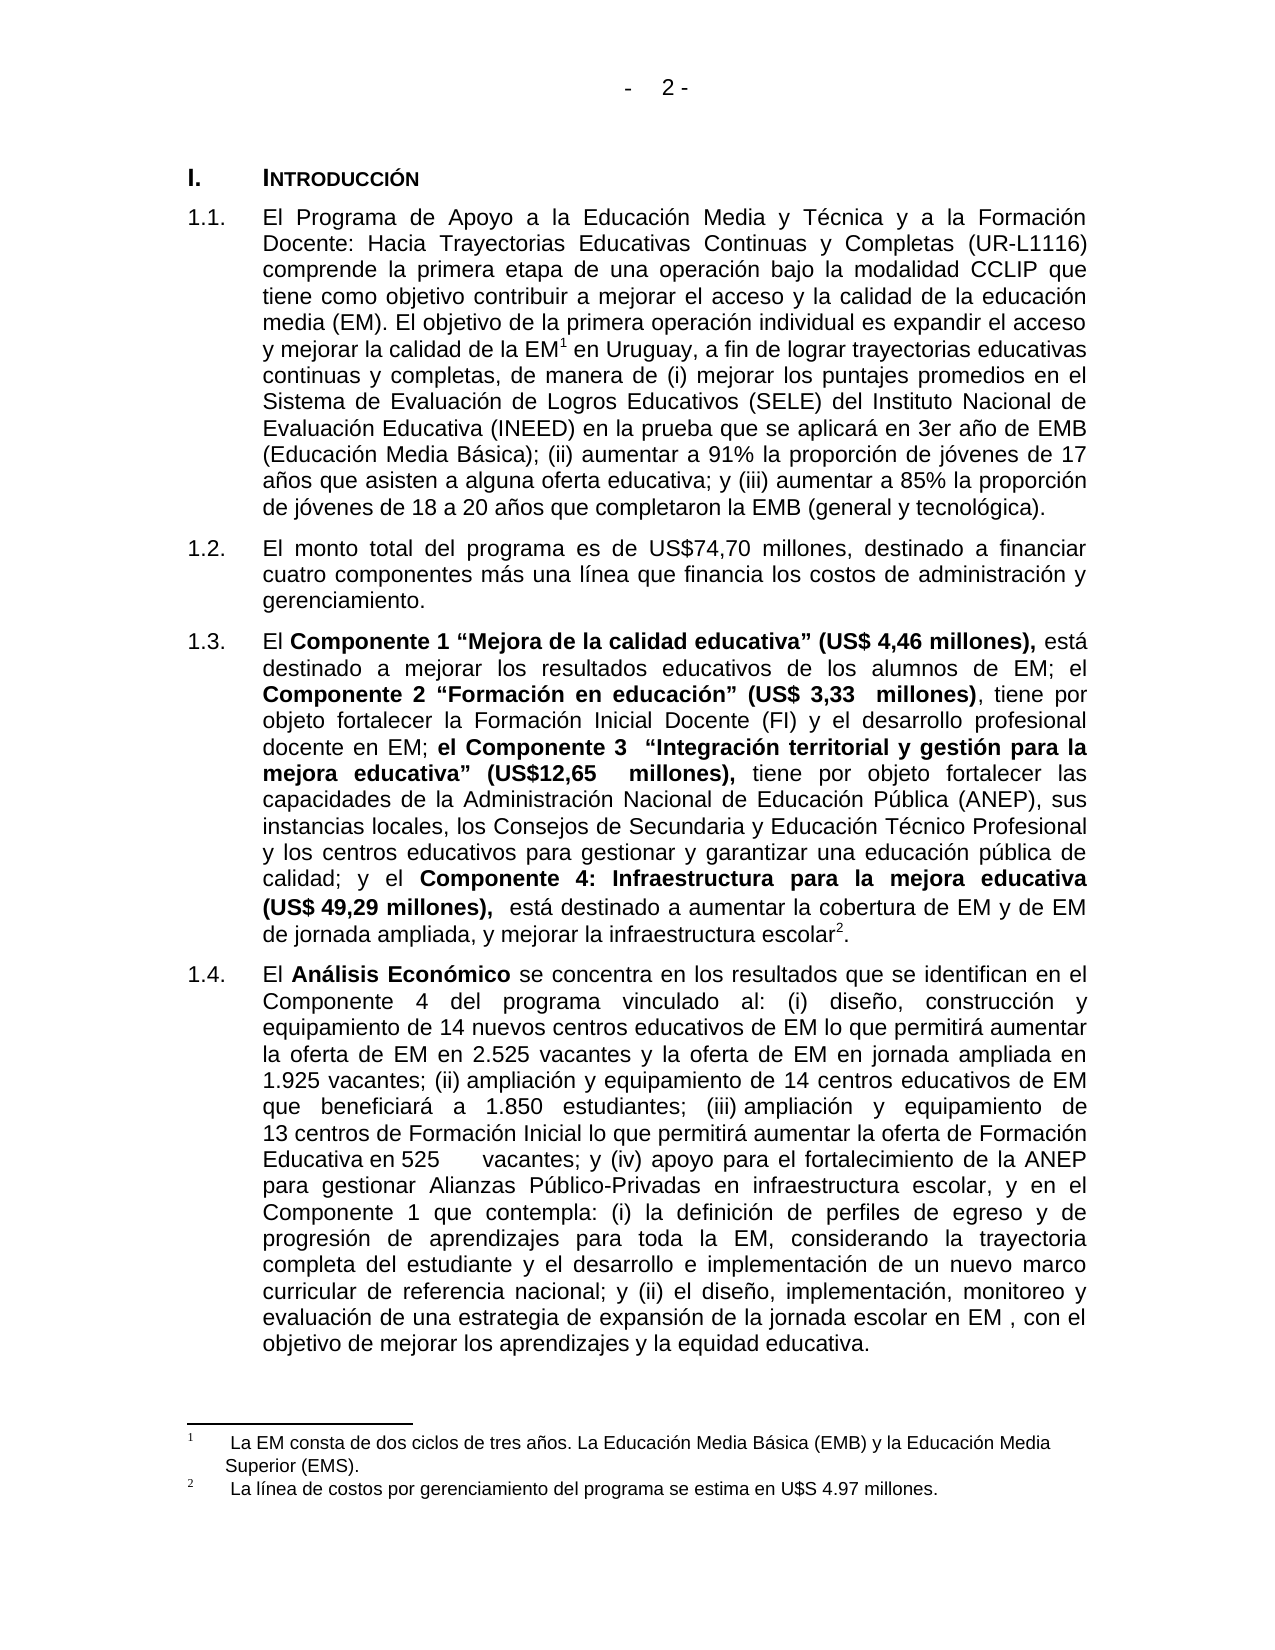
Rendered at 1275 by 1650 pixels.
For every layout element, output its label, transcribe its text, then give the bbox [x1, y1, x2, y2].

list El Análisis Económico se concentra en los resultados que se identifican en el Componente 4 del programa vinculado al: (i) diseño, construcción y equipamiento de 14 nuevos centros educativos de EM lo que permitirá aumentar la oferta de EM en 2.525 vacantes y la oferta de EM en jornada ampliada en 1.925 vacantes; (ii) ampliación y equipamiento de 14 centros educativos de EM que beneficiará a 1.850 estudiantes; (iii) ampliación y equipamiento de 13 centros de Formación Inicial lo que permitirá aumentar la oferta de Formación Educativa en 525 vacantes; y (iv) apoyo para el fortalecimiento de la ANEP para gestionar Alianzas Público-Privadas en infraestructura escolar, y en el Componente 1 que contempla: (i) la definición de perfiles de egreso y de progresión de aprendizajes para toda la EM, considerando la trayectoria completa del estudiante y el desarrollo e implementación de un nuevo marco curricular de referencia nacional; y (ii) el diseño, implementación, monitoreo y evaluación de una estrategia de expansión de la jornada escolar en EM , con el objetivo de mejorar los aprendizajes y la equidad educativa. [187, 961, 1087, 1357]
list El Componente 1 “Mejora de la calidad educativa” (US$ 4,46 millones), está destinado a mejorar los resultados educativos de los alumnos de EM; el Componente 2 “Formación en educación” (US$ 3,33 millones), tiene por objeto fortalecer la Formación Inicial Docente (FI) y el desarrollo profesional docente en EM; el Componente 3 “Integración territorial y gestión para la mejora educativa” (US$12,65 millones), tiene por objeto fortalecer las capacidades de la Administración Nacional de Educación Pública (ANEP), sus instancias locales, los Consejos de Secundaria y Educación Técnico Profesional y los centros educativos para gestionar y garantizar una educación pública de calidad; y el Componente 4: Infraestructura para la mejora educativa (US$ 49,29 millones), está destinado a aumentar la cobertura de EM y de EM de jornada ampliada, y mejorar la infraestructura escolar. [187, 628, 1087, 947]
subtitle Introducción [187, 162, 1087, 191]
list El Programa de Apoyo a la Educación Media y Técnica y a la Formación Docente: Hacia Trayectorias Educativas Continuas y Completas (UR-L1116) comprende la primera etapa de una operación bajo la modalidad CCLIP que tiene como objetivo contribuir a mejorar el acceso y la calidad de la educación media (EM). El objetivo de la primera operación individual es expandir el acceso y mejorar la calidad de la EM en Uruguay, a fin de lograr trayectorias educativas continuas y completas, de manera de (i) mejorar los puntajes promedios en el Sistema de Evaluación de Logros Educativos (SELE) del Instituto Nacional de Evaluación Educativa (INEED) en la prueba que se aplicará en 3er año de EMB (Educación Media Básica); (ii) aumentar a 91% la proporción de jóvenes de 17 años que asisten a alguna oferta educativa; y (iii) aumentar a 85% la proporción de jóvenes de 18 a 20 años que completaron la EMB (general y tecnológica). [187, 204, 1087, 520]
list El monto total del programa es de US$74,70 millones, destinado a financiar cuatro componentes más una línea que financia los costos de administración y gerenciamiento. [187, 534, 1087, 614]
